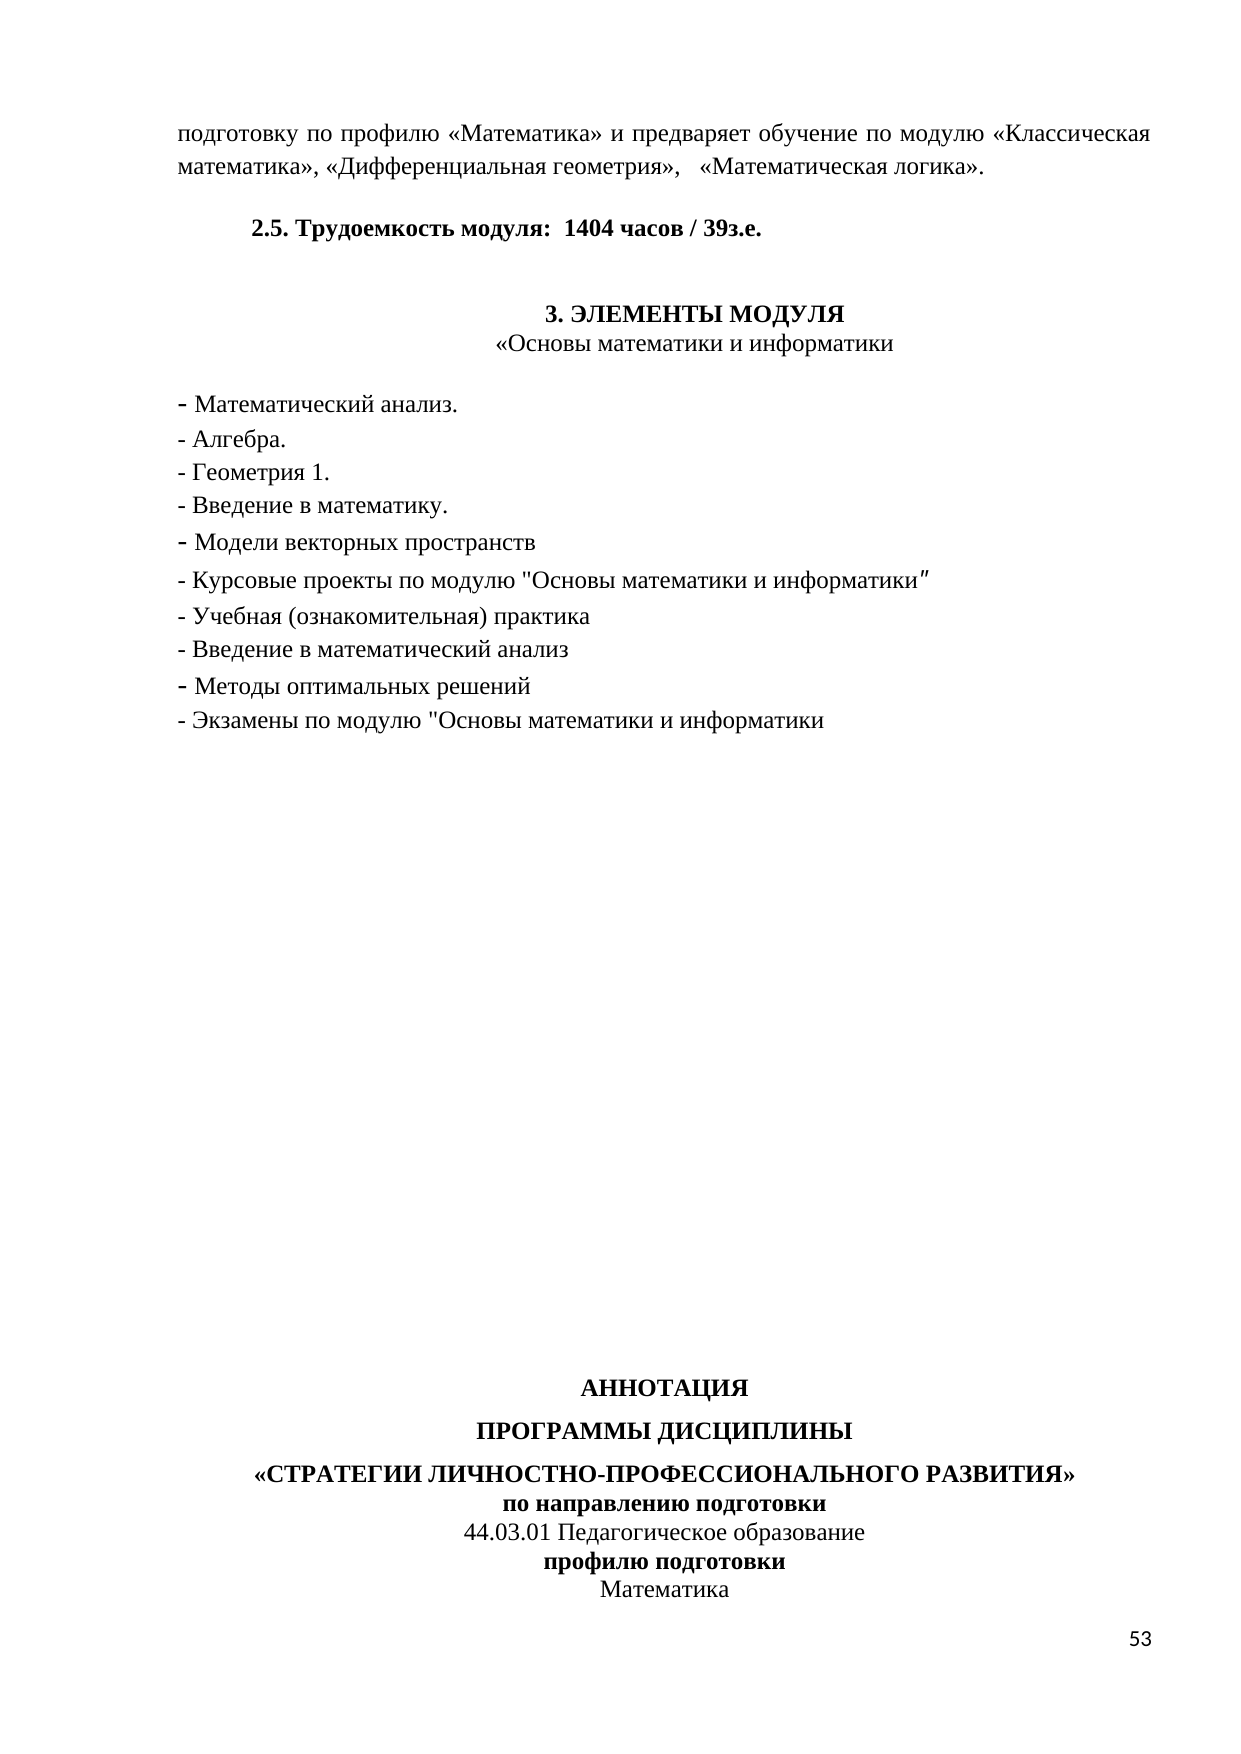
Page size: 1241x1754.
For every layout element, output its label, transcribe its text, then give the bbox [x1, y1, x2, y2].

text профилю подготовки [177, 1546, 1152, 1574]
text «СТРАТЕГИИ ЛИЧНОСТНО-ПРОФЕССИОНАЛЬНОГО РАЗВИТИЯ» [177, 1459, 1152, 1488]
text - Математический анализ. [177, 385, 1152, 419]
text - Курсовые проекты по модулю "Основы математики и информатики" [177, 562, 1152, 596]
text 3. ЭЛЕМЕНТЫ МОДУЛЯ [177, 299, 1138, 328]
text - Учебная (ознакомительная) практика [177, 601, 1152, 629]
text 2.5. Трудоемкость модуля: 1404 часов / 39з.е. [177, 213, 1138, 242]
text - Алгебра. [177, 424, 1152, 453]
text Математика [177, 1574, 1152, 1603]
text 44.03.01 Педагогическое образование [177, 1517, 1152, 1546]
text «Основы математики и информатики [177, 328, 1138, 357]
text - Геометрия 1. [177, 457, 1152, 486]
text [177, 118, 1152, 180]
text по направлению подготовки [177, 1488, 1152, 1517]
text - Введение в математический анализ [177, 634, 1152, 662]
text АННОТАЦИЯ [177, 1373, 1152, 1402]
text - Введение в математику. [177, 490, 1152, 519]
text - Экзамены по модулю "Основы математики и информатики [177, 705, 1152, 734]
text - Методы оптимальных решений [177, 667, 1152, 700]
text - Модели векторных пространств [177, 523, 1152, 557]
text программЫ дисциплины [177, 1416, 1152, 1445]
